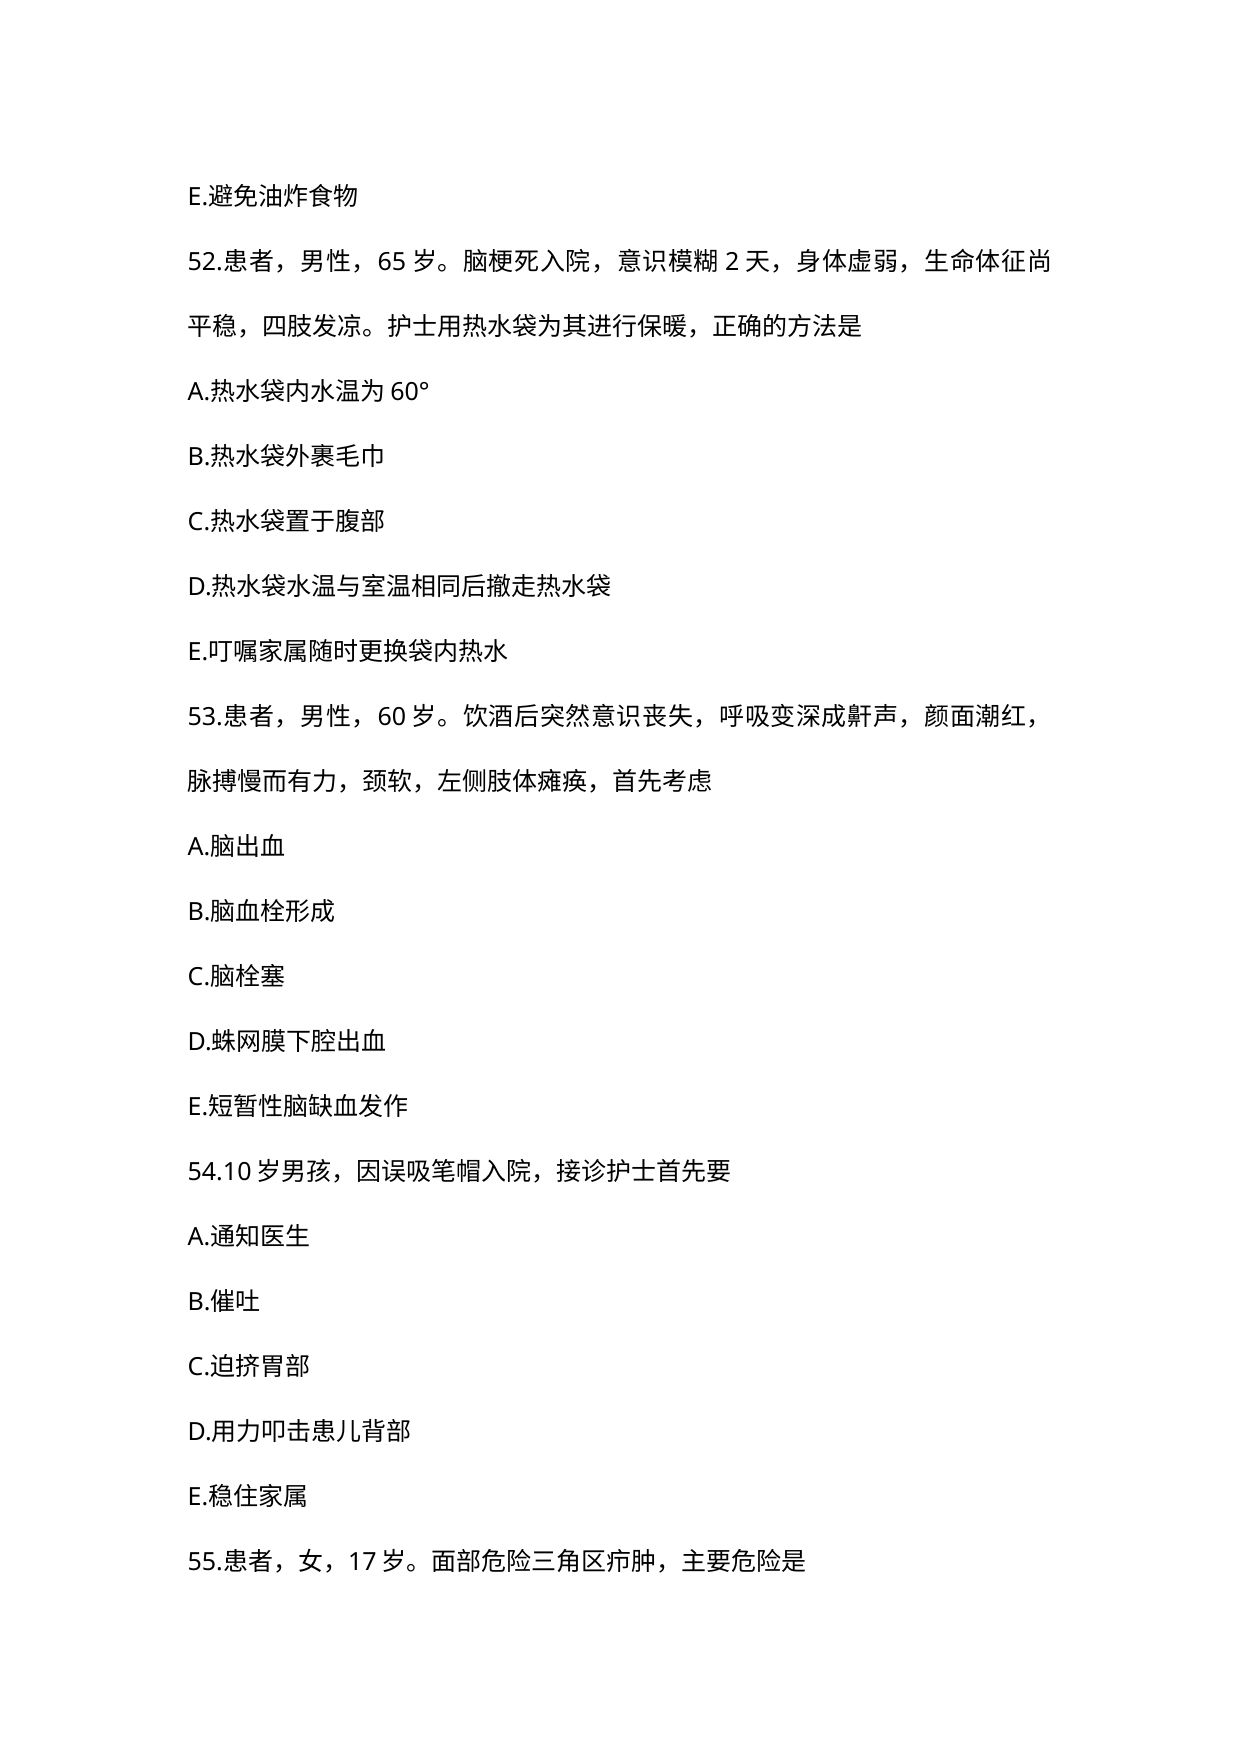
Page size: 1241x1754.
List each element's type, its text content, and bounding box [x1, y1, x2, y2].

text 52.患者，男性，65岁。脑梗死入院，意识模糊2天，身体虚弱，生命体征尚平稳，四肢发凉。护士用热水袋为其进行保暖，正确的方法是 [187, 227, 1053, 357]
text D.用力叩击患儿背部 [187, 1397, 1053, 1462]
text C.脑栓塞 [187, 942, 1053, 1007]
text A.通知医生 [187, 1202, 1053, 1267]
text A.脑出血 [187, 812, 1053, 877]
text E.稳住家属 [187, 1462, 1053, 1527]
text B.催吐 [187, 1267, 1053, 1332]
text E.避免油炸食物 [187, 162, 1053, 227]
text B.脑血栓形成 [187, 877, 1053, 942]
text D.热水袋水温与室温相同后撤走热水袋 [187, 552, 1053, 617]
text A.热水袋内水温为60° [187, 357, 1053, 422]
text E.短暂性脑缺血发作 [187, 1072, 1053, 1137]
text C.热水袋置于腹部 [187, 487, 1053, 552]
text E.叮嘱家属随时更换袋内热水 [187, 617, 1053, 682]
text C.迫挤胃部 [187, 1332, 1053, 1397]
text 54.10岁男孩，因误吸笔帽入院，接诊护士首先要 [187, 1137, 1053, 1202]
text 53.患者，男性，60岁。饮酒后突然意识丧失，呼吸变深成鼾声，颜面潮红，脉搏慢而有力，颈软，左侧肢体瘫痪，首先考虑 [187, 682, 1053, 812]
text D.蛛网膜下腔出血 [187, 1007, 1053, 1072]
text 55.患者，女，17岁。面部危险三角区疖肿，主要危险是 [187, 1527, 1053, 1592]
text B.热水袋外裹毛巾 [187, 422, 1053, 487]
